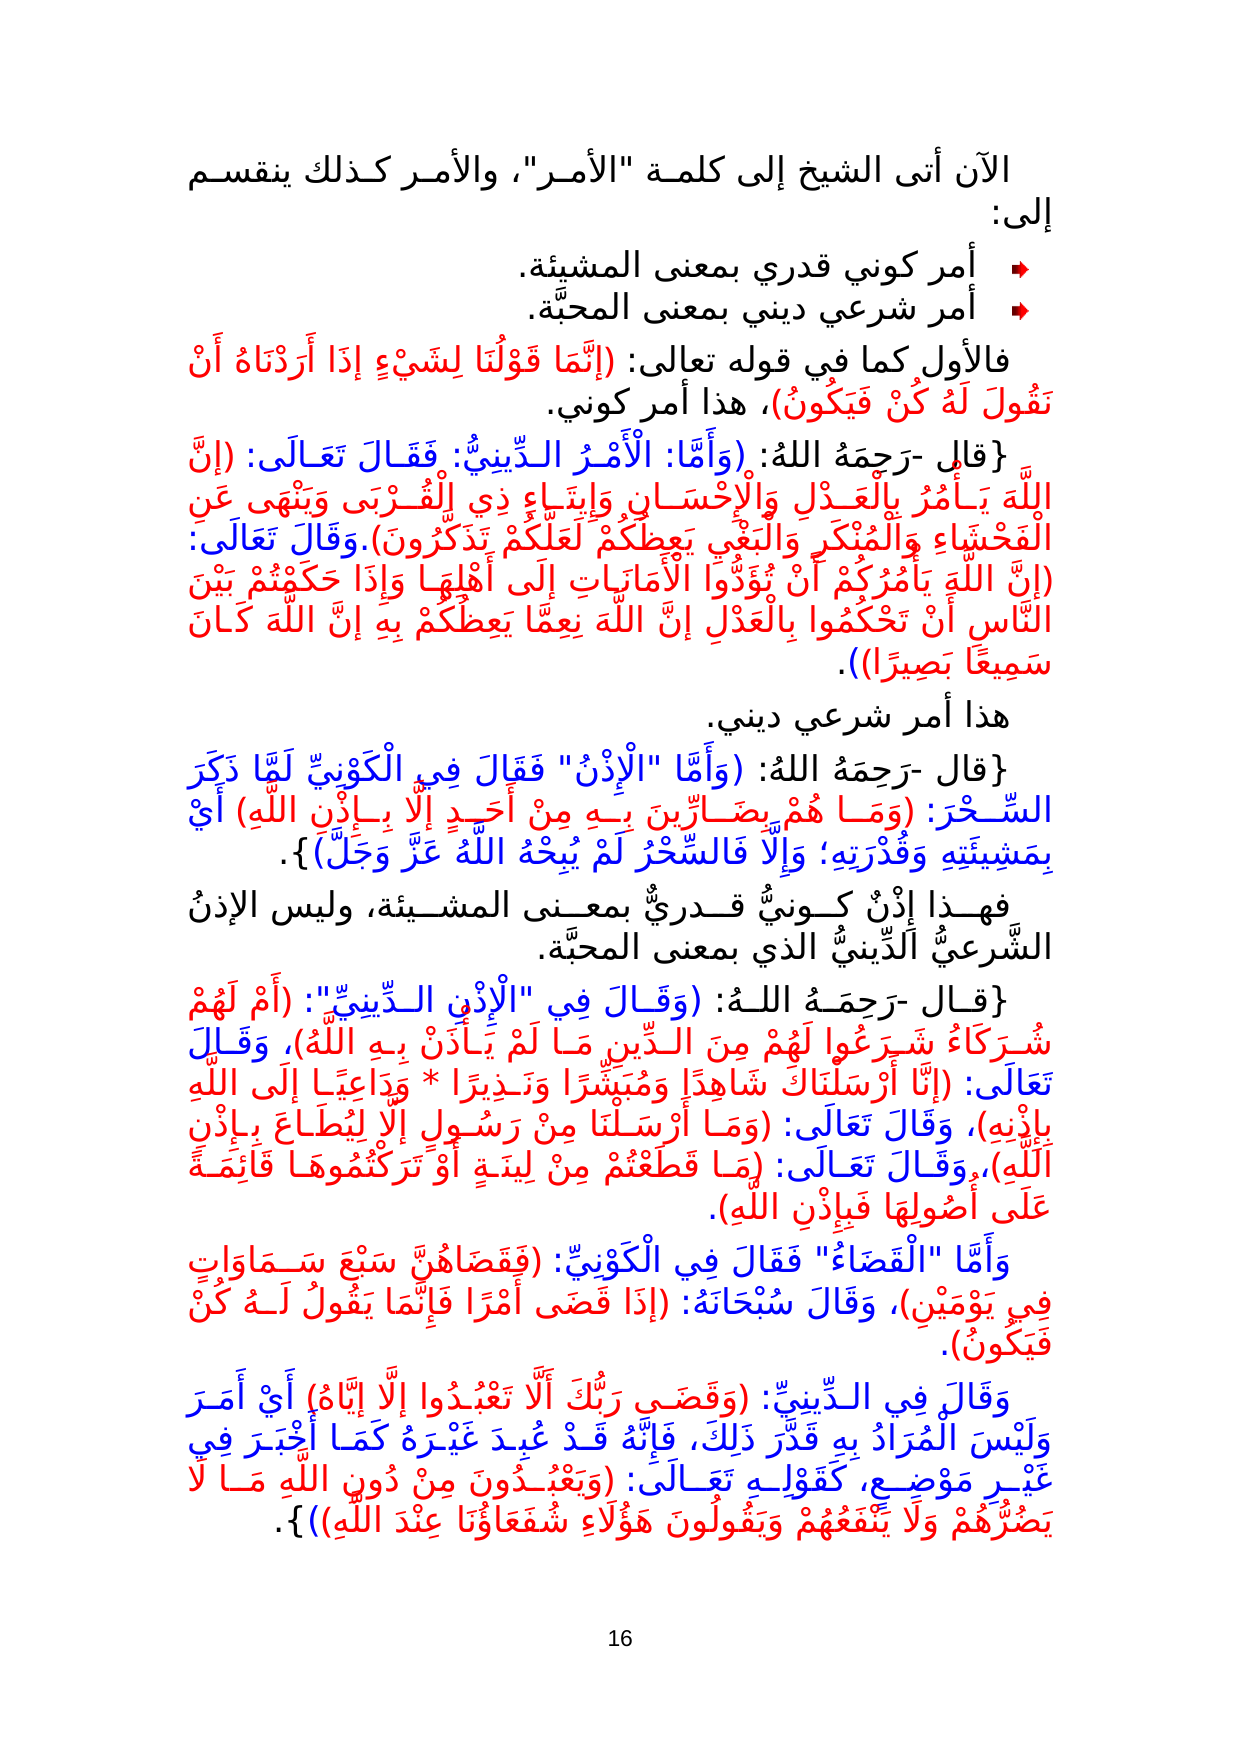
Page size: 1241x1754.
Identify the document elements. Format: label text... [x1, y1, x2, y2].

picture [1012, 261, 1029, 278]
text هذا أمر شرعي ديني. [187, 695, 1053, 736]
text الآن أتى الشيخ إلى كلمة "الأمر"، والأمر كذلك ينقسم إلى: [187, 150, 1053, 232]
text {قال -رَحِمَهُ اللهُ: (وَقَالَ فِي "الْإِذْنِ الدِّينِيِّ": ﴿أَمْ لَهُمْ شُرَكَاءُ شَرَعُوا لَهُمْ مِنَ الدِّينِ مَا لَمْ يَأْذَنْ بِهِ اللَّهُ﴾، وَقَالَ تَعَالَى: ﴿إنَّا أَرْسَلْنَاكَ شَاهِدًا وَمُبَشِّرًا وَنَذِيرًا * وَدَاعِيًا إلَى اللَّهِ بِإِذْنِهِ﴾، وَقَالَ تَعَالَى: ﴿وَمَا أَرْسَلْنَا مِنْ رَسُولٍ إلَّا لِيُطَاعَ بِإِذْنِ اللَّهِ﴾، وَقَالَ تَعَالَى: ﴿مَا قَطَعْتُمْ مِنْ لِينَةٍ أَوْ تَرَكْتُمُوهَا قَائِمَةً عَلَى أُصُولِهَا فَبِإِذْنِ اللَّهِ﴾. [187, 980, 1053, 1227]
list أمر كوني قدري بمعنى المشيئة. [187, 245, 1053, 286]
text فالأول كما في قوله تعالى: ﴿إنَّمَا قَوْلُنَا لِشَيْءٍ إذَا أَرَدْنَاهُ أَنْ نَقُولَ لَهُ كُنْ فَيَكُونُ﴾، هذا أمر كوني. [187, 340, 1053, 422]
picture [1012, 302, 1029, 320]
text {قال -رَحِمَهُ اللهُ: (وَأَمَّا: الْأَمْرُ الدِّينِيُّ: فَقَالَ تَعَالَى: ﴿إنَّ اللَّهَ يَأْمُرُ بِالْعَدْلِ وَالْإِحْسَانِ وَإِيتَاءِ ذِي الْقُرْبَى وَيَنْهَى عَنِ الْفَحْشَاءِ وَالْمُنْكَرِ وَالْبَغْيِ يَعِظُكُمْ لَعَلَّكُمْ تَذَكَّرُونَ﴾.وَقَالَ تَعَالَى: ﴿إنَّ اللَّهَ يَأْمُرُكُمْ أَنْ تُؤَدُّوا الْأَمَانَاتِ إلَى أَهْلِهَا وَإِذَا حَكَمْتُمْ بَيْنَ النَّاسِ أَنْ تَحْكُمُوا بِالْعَدْلِ إنَّ اللَّهَ نِعِمَّا يَعِظُكُمْ بِهِ إنَّ اللَّهَ كَانَ سَمِيعًا بَصِيرًا﴾). [187, 435, 1053, 682]
text وَأَمَّا "الْقَضَاءُ" فَقَالَ فِي الْكَوْنِيِّ: ﴿فَقَضَاهُنَّ سَبْعَ سَمَاوَاتٍ فِي يَوْمَيْنِ﴾، وَقَالَ سُبْحَانَهُ: ﴿إذَا قَضَى أَمْرًا فَإِنَّمَا يَقُولُ لَهُ كُنْ فَيَكُونُ﴾. [187, 1240, 1053, 1364]
list أمر شرعي ديني بمعنى المحبَّة. [187, 286, 1053, 327]
text {قال -رَحِمَهُ اللهُ: (وَأَمَّا "الْإِذْنُ" فَقَالَ فِي الْكَوْنِيِّ لَمَّا ذَكَرَ السِّحْرَ: ﴿وَمَا هُمْ بِضَارِّينَ بِهِ مِنْ أَحَدٍ إلَّا بِإِذْنِ اللَّهِ﴾ أَيْ بِمَشِيئَتِهِ وَقُدْرَتِهِ؛ وَإِلَّا فَالسِّحْرُ لَمْ يُبِحْهُ اللَّهُ عَزَّ وَجَلَّ)}. [187, 749, 1053, 872]
text فهذا إِذْنٌ كونيُّ قدريٌّ بمعنى المشيئة، وليس الإذنُ الشَّرعيُّ الدِّينيُّ الذي بمعنى المحبَّة. [187, 885, 1053, 967]
text وَقَالَ فِي الدِّينِيِّ: ﴿وَقَضَى رَبُّكَ أَلَّا تَعْبُدُوا إلَّا إيَّاهُ﴾ أَيْ أَمَرَ وَلَيْسَ الْمُرَادُ بِهِ قَدَّرَ ذَلِكَ، فَإِنَّهُ قَدْ عُبِدَ غَيْرَهُ كَمَا أَخْبَرَ فِي غَيْرِ مَوْضِعٍ، كَقَوْلِهِ تَعَالَى: ﴿وَيَعْبُدُونَ مِنْ دُونِ اللَّهِ مَا لَا يَضُرُّهُمْ وَلَا يَنْفَعُهُمْ وَيَقُولُونَ هَؤُلَاءِ شُفَعَاؤُنَا عِنْدَ اللَّهِ﴾)}. [187, 1376, 1053, 1541]
